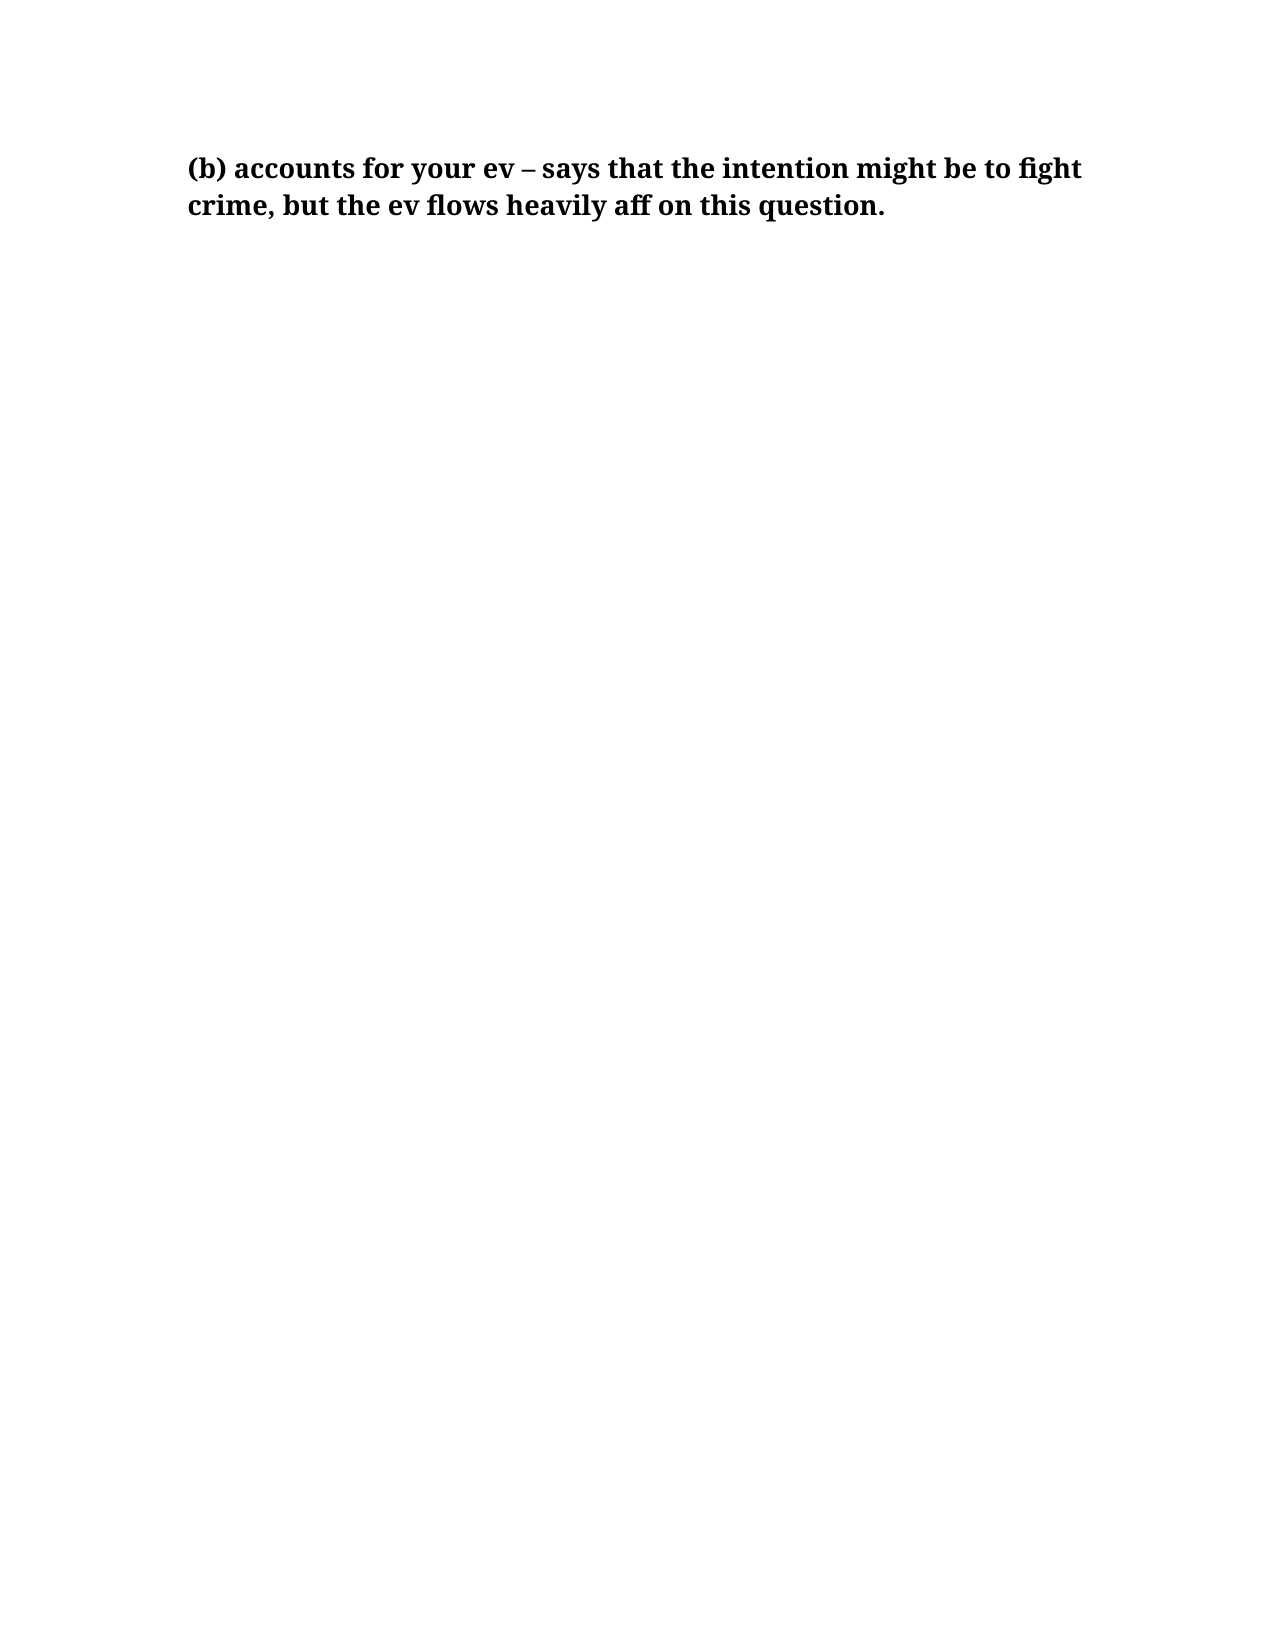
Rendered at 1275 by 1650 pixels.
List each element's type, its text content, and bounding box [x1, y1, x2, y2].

subtitle (b) accounts for your ev – says that the intention might be to fight crime, but the ev flows heavily aff on this question. [187, 150, 1087, 224]
